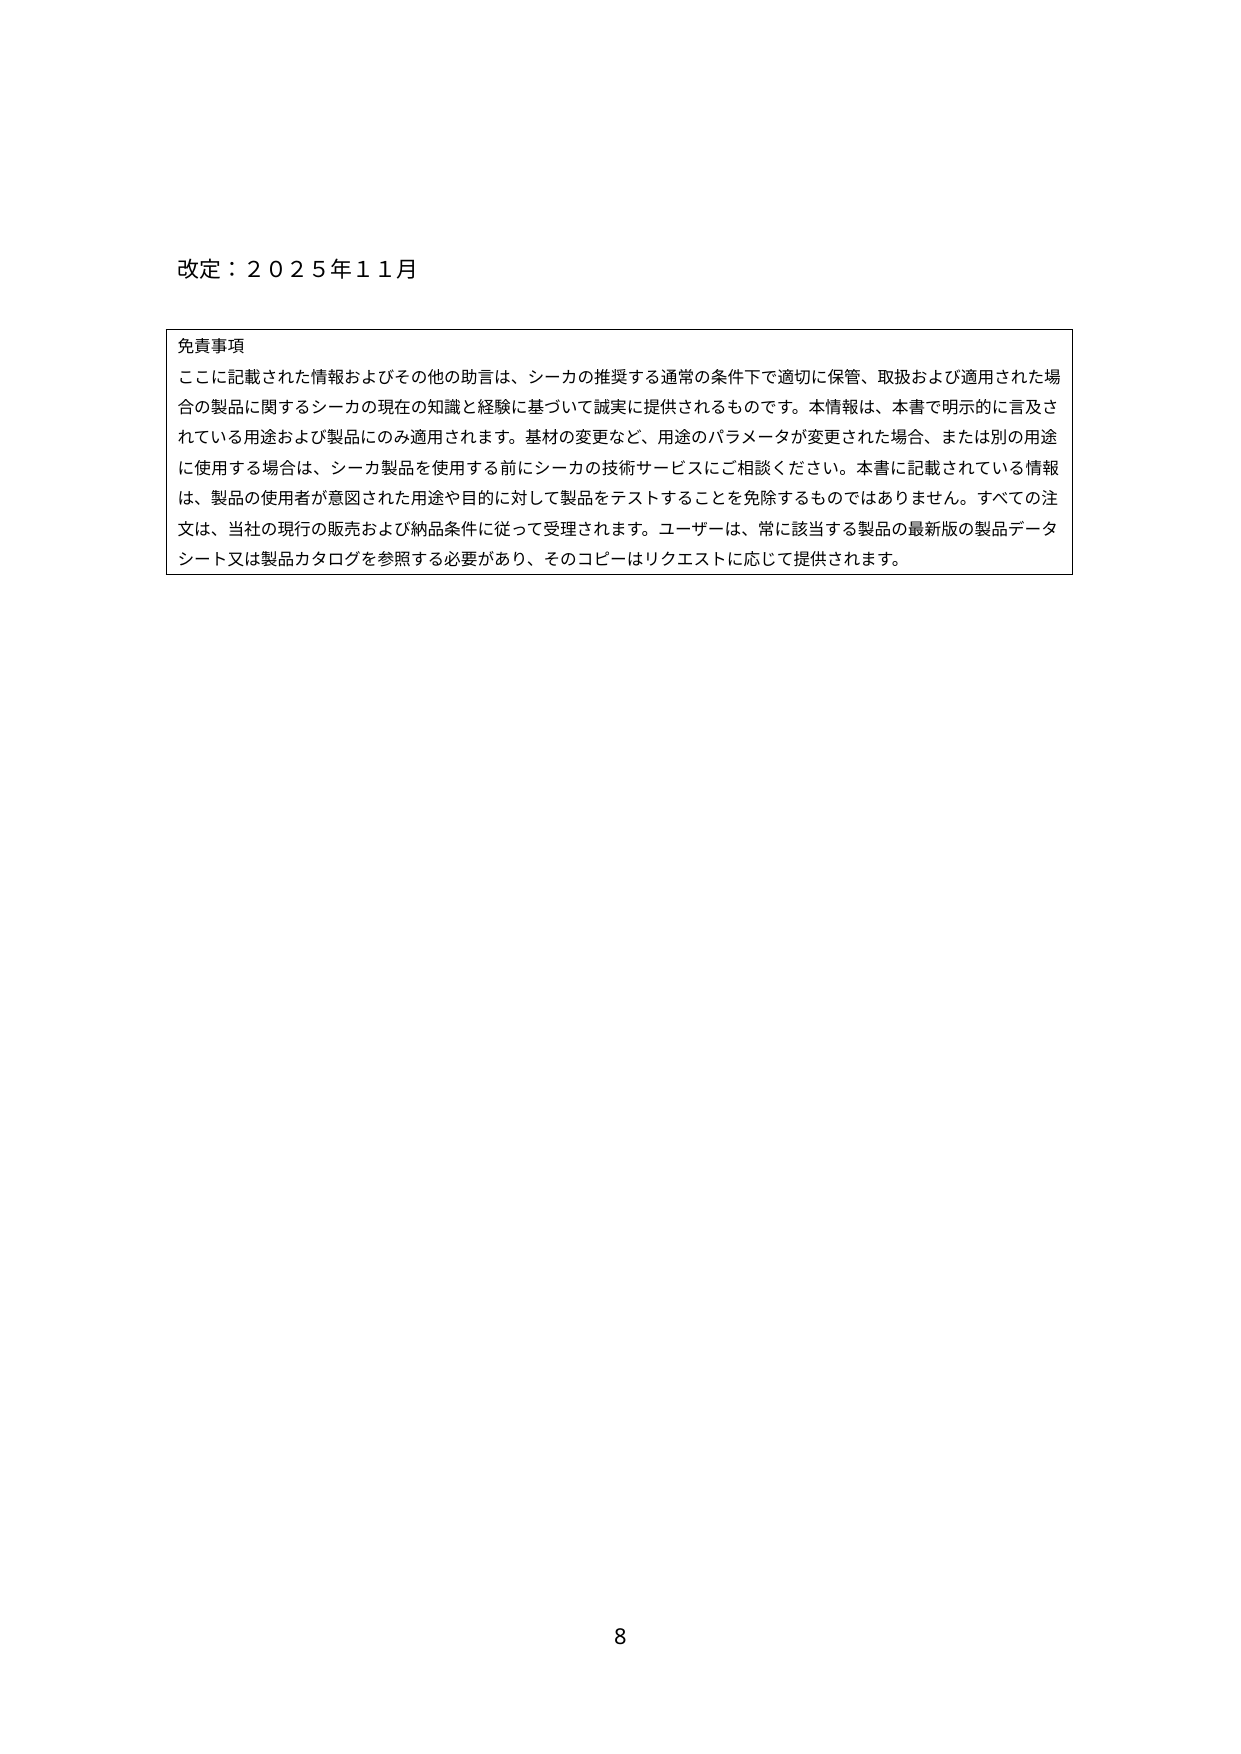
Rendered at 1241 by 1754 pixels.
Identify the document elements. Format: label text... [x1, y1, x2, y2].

text 改定：２０２５年１１月 [177, 238, 1063, 299]
table_header 免責事項 ここに記載された情報およびその他の助言は、シーカの推奨する通常の条件下で適切に保管、取扱および適用された場合の製品に関するシーカの現在の知識と経験に基づいて誠実に提供されるものです。本情報は、本書で明示的に言及されている用途および製品にのみ適用されます。基材の変更など、用途のパラメータが変更された場合、または別の用途に使用する場合は、シーカ製品を使用する前にシーカの技術サービスにご相談ください。本書に記載されている情報は、製品の使用者が意図された用途や目的に対して製品をテストすることを免除するものではありません。すべての注文は、当社の現行の販売および納品条件に従って受理されます。ユーザーは、常に該当する製品の最新版の製品データシート又は製品カタログを参照する必要があり、そのコピーはリクエストに応じて提供されます。 [167, 330, 1072, 573]
